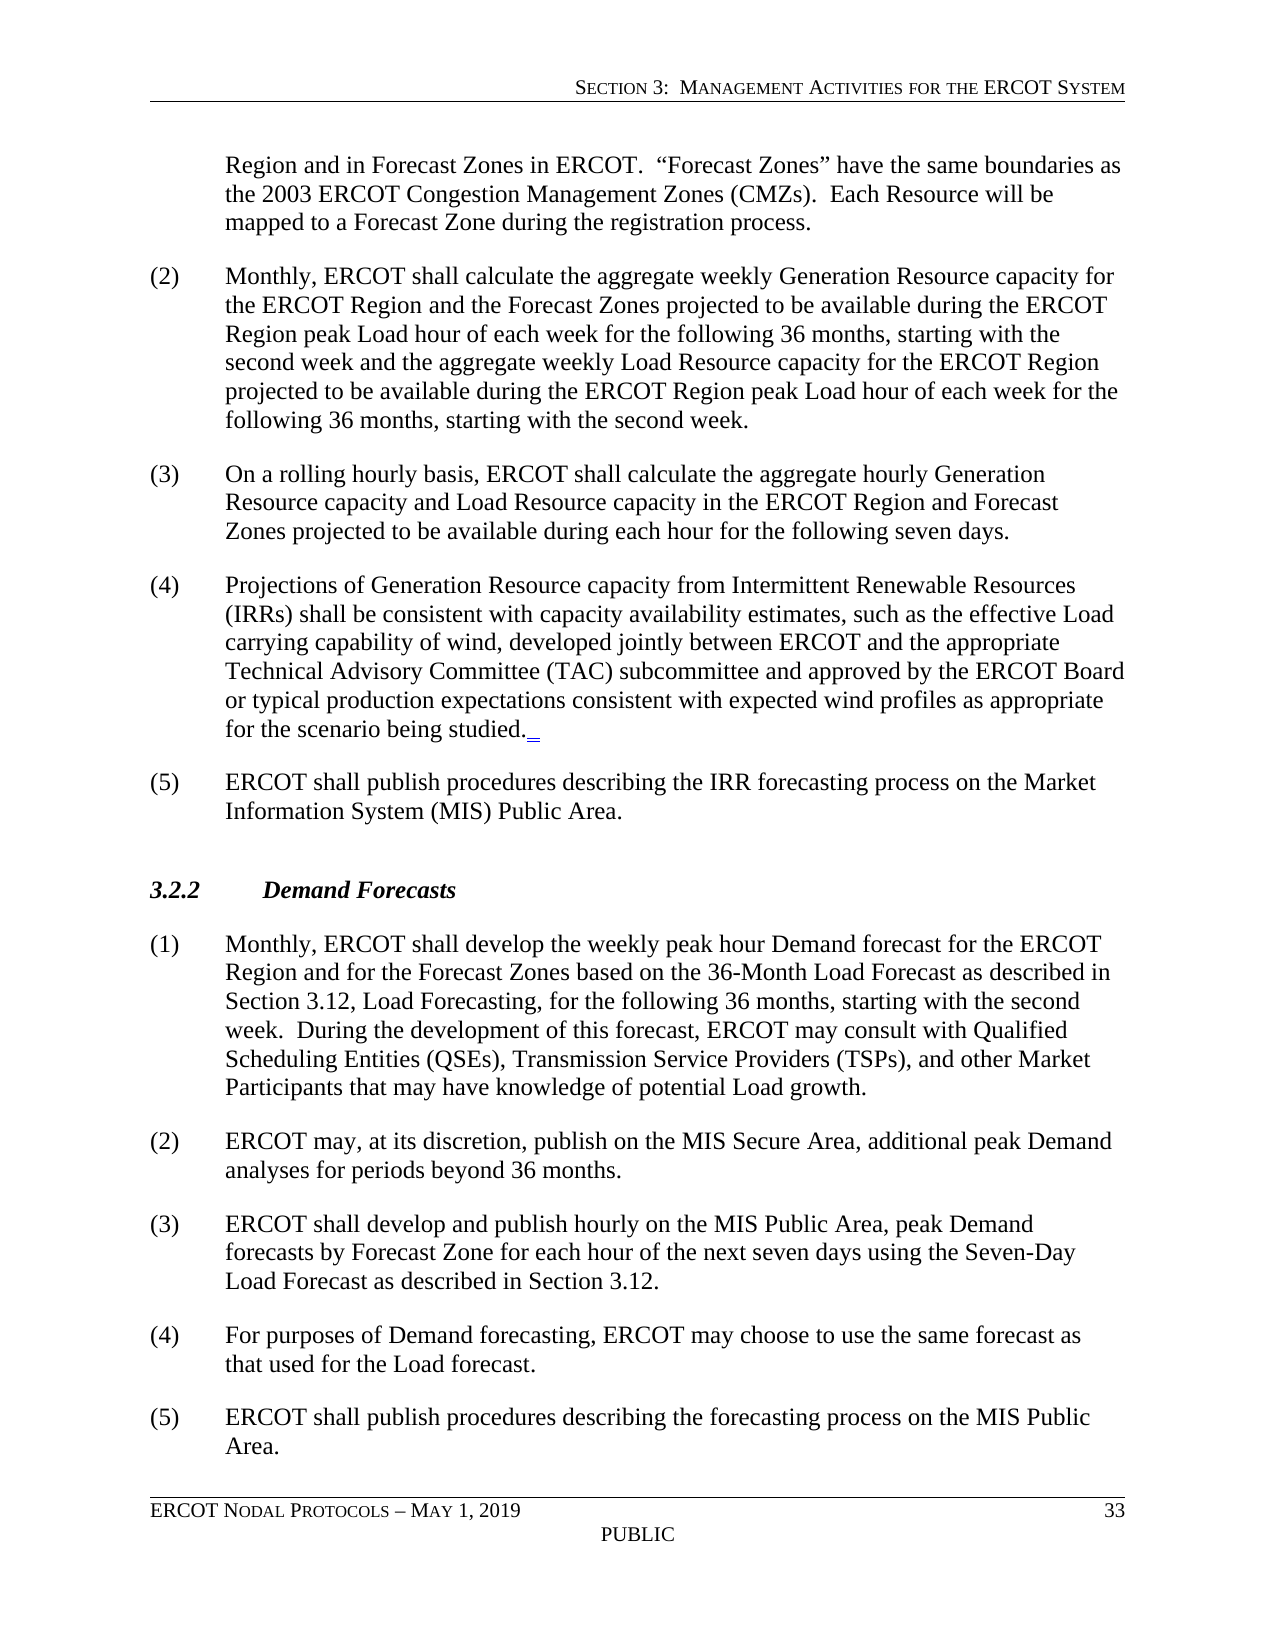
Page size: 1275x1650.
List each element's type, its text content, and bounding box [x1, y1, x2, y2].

text (2) Monthly, ERCOT shall calculate the aggregate weekly Generation Resource capacity for the ERCOT Region and the Forecast Zones projected to be available during the ERCOT Region peak Load hour of each week for the following 36 months, starting with the second week and the aggregate weekly Load Resource capacity for the ERCOT Region projected to be available during the ERCOT Region peak Load hour of each week for the following 36 months, starting with the second week. [150, 261, 1125, 434]
text (4) For purposes of Demand forecasting, ERCOT may choose to use the same forecast as that used for the Load forecast. [150, 1320, 1125, 1377]
text 3.2.2 Demand Forecasts [150, 875, 1125, 904]
text (5) ERCOT shall publish procedures describing the IRR forecasting process on the Market Information System (MIS) Public Area. [150, 767, 1125, 825]
text (3) On a rolling hourly basis, ERCOT shall calculate the aggregate hourly Generation Resource capacity and Load Resource capacity in the ERCOT Region and Forecast Zones projected to be available during each hour for the following seven days. [150, 459, 1125, 545]
text (4) Projections of Generation Resource capacity from Intermittent Renewable Resources (IRRs) shall be consistent with capacity availability estimates, such as the effective Load carrying capability of wind, developed jointly between ERCOT and the appropriate Technical Advisory Committee (TAC) subcommittee and approved by the ERCOT Board or typical production expectations consistent with expected wind profiles as appropriate for the scenario being studied. [150, 570, 1125, 742]
text (3) ERCOT shall develop and publish hourly on the MIS Public Area, peak Demand forecasts by Forecast Zone for each hour of the next seven days using the Seven-Day Load Forecast as described in Section 3.12. [150, 1209, 1125, 1295]
text (5) ERCOT shall publish procedures describing the forecasting process on the MIS Public Area. [150, 1402, 1125, 1460]
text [150, 150, 1125, 236]
text (1) Monthly, ERCOT shall develop the weekly peak hour Demand forecast for the ERCOT Region and for the Forecast Zones based on the 36-Month Load Forecast as described in Section 3.12, Load Forecasting, for the following 36 months, starting with the second week. During the development of this forecast, ERCOT may consult with Qualified Scheduling Entities (QSEs), Transmission Service Providers (TSPs), and other Market Participants that may have knowledge of potential Load growth. [150, 929, 1125, 1101]
text (2) ERCOT may, at its discretion, publish on the MIS Secure Area, additional peak Demand analyses for periods beyond 36 months. [150, 1126, 1125, 1184]
